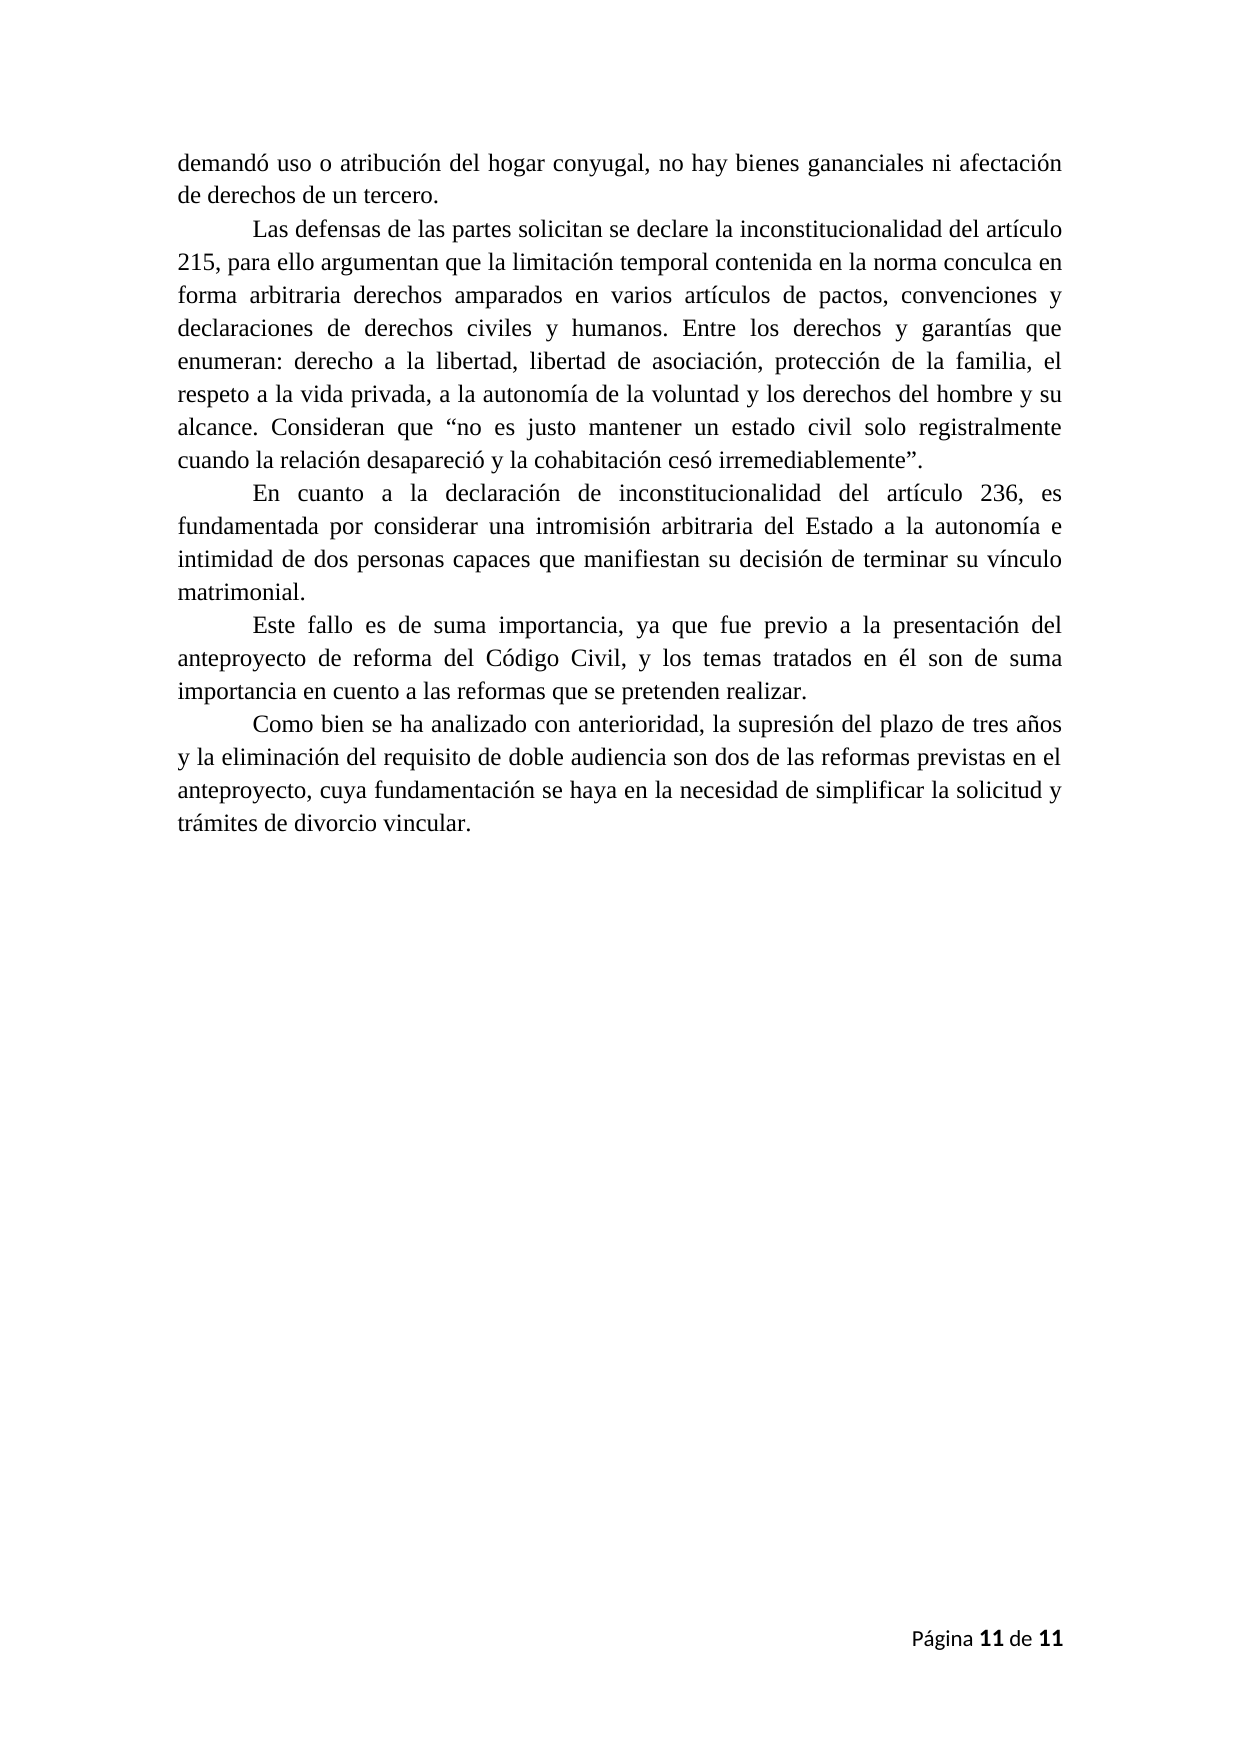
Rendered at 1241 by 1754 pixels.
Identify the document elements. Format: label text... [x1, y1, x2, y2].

list En cuanto a la declaración de inconstitucionalidad del artículo 236, es fundamentada por considerar una intromisión arbitraria del Estado a la autonomía e intimidad de dos personas capaces que manifiestan su decisión de terminar su vínculo matrimonial. [177, 478, 1063, 606]
list Como bien se ha analizado con anterioridad, la supresión del plazo de tres años y la eliminación del requisito de doble audiencia son dos de las reformas previstas en el anteproyecto, cuya fundamentación se haya en la necesidad de simplificar la solicitud y trámites de divorcio vincular. [177, 709, 1063, 837]
list Este fallo es de suma importancia, ya que fue previo a la presentación del anteproyecto de reforma del Código Civil, y los temas tratados en él son de suma importancia en cuento a las reformas que se pretenden realizar. [177, 610, 1063, 705]
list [177, 148, 1063, 209]
list Las defensas de las partes solicitan se declare la inconstitucionalidad del artículo 215, para ello argumentan que la limitación temporal contenida en la norma conculca en forma arbitraria derechos amparados en varios artículos de pactos, convenciones y declaraciones de derechos civiles y humanos. Entre los derechos y garantías que enumeran: derecho a la libertad, libertad de asociación, protección de la familia, el respeto a la vida privada, a la autonomía de la voluntad y los derechos del hombre y su alcance. Consideran que “no es justo mantener un estado civil solo registralmente cuando la relación desapareció y la cohabitación cesó irremediablemente”. [177, 214, 1063, 473]
